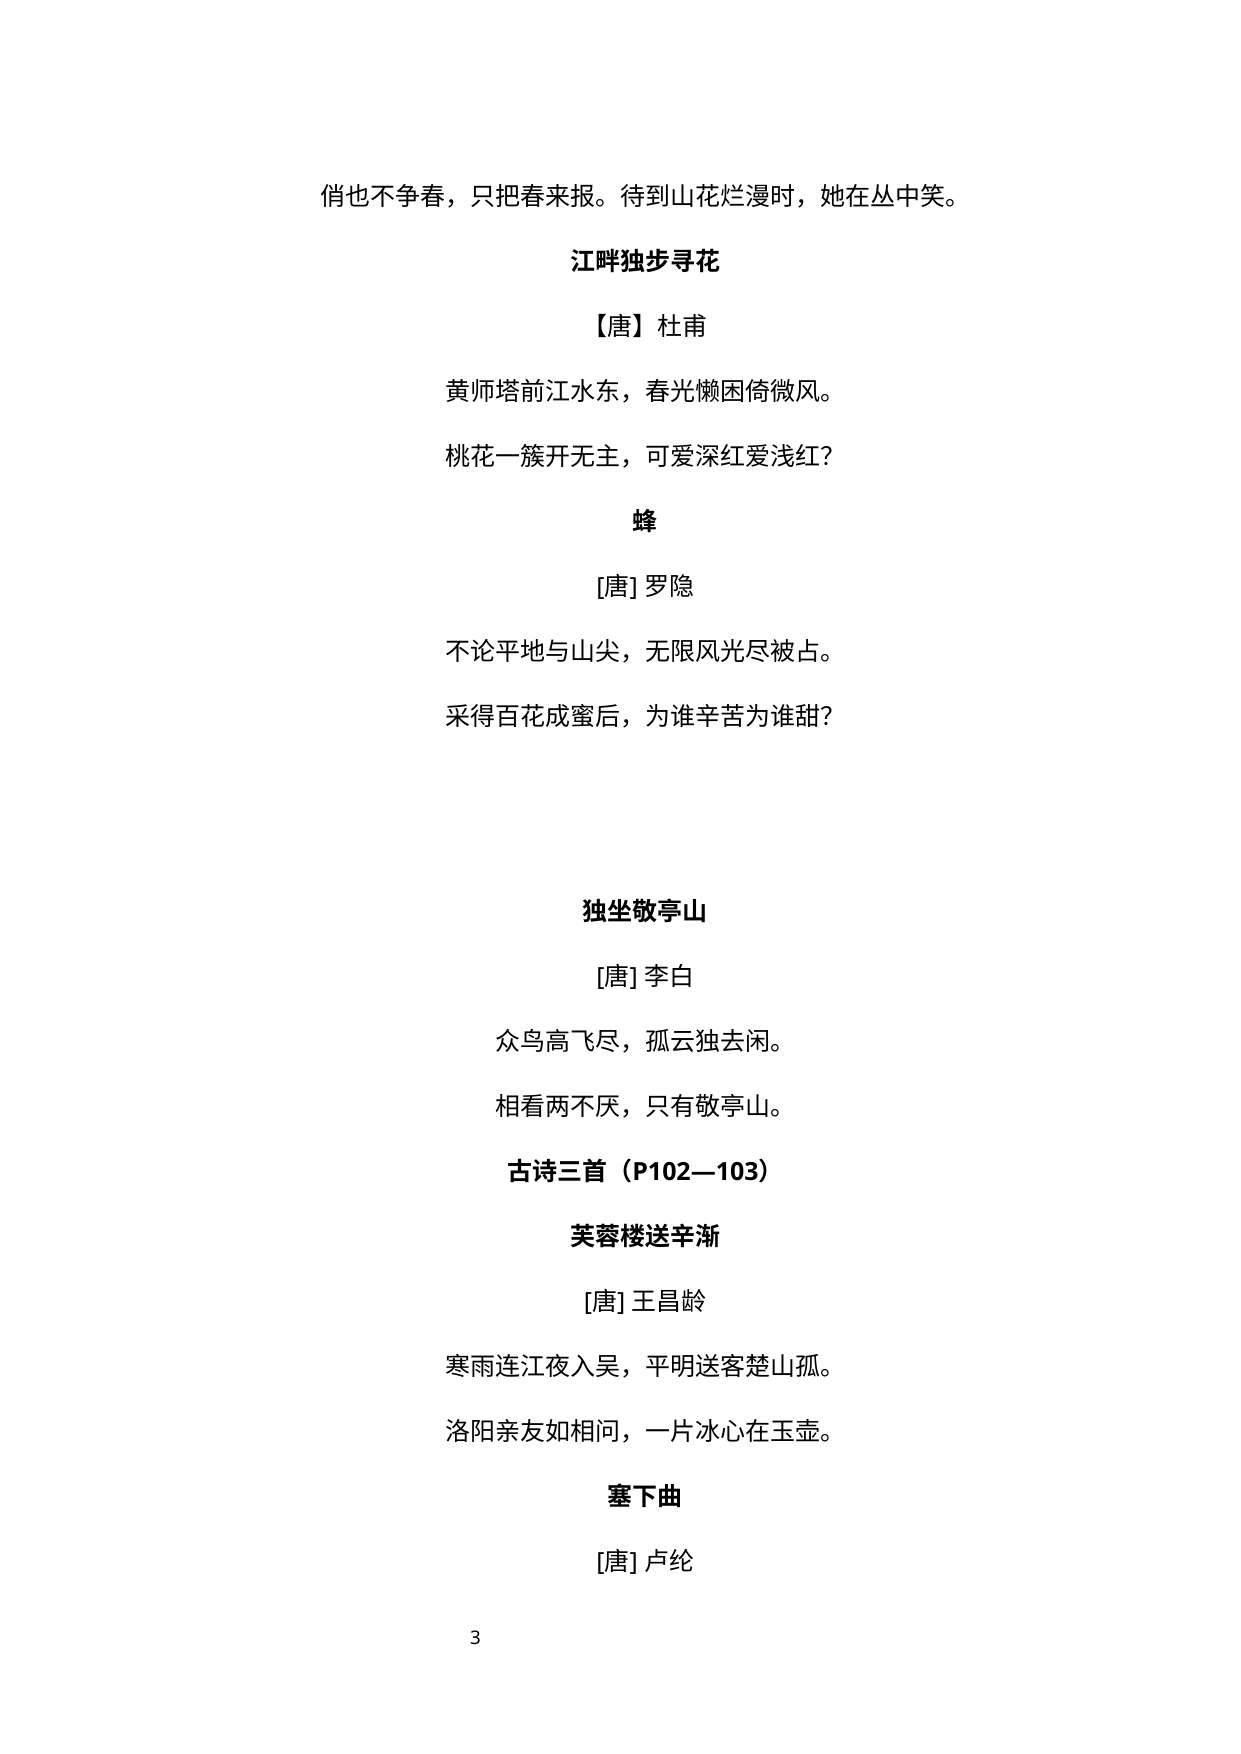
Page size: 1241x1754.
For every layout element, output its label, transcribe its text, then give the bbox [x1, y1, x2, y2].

text [唐] 卢纶 [187, 1527, 1053, 1592]
text 相看两不厌，只有敬亭山。 [187, 1072, 1053, 1137]
text 芙蓉楼送辛渐 [187, 1202, 1053, 1267]
text 黄师塔前江水东，春光懒困倚微风。 [187, 357, 1053, 422]
text 独坐敬亭山 [187, 877, 1053, 942]
text 蜂 [187, 487, 1053, 552]
text 【唐】杜甫 [187, 292, 1053, 357]
text [唐] 王昌龄 [187, 1267, 1053, 1332]
text 采得百花成蜜后，为谁辛苦为谁甜？ [187, 682, 1053, 747]
text 寒雨连江夜入吴，平明送客楚山孤。 [187, 1332, 1053, 1397]
text [唐] 罗隐 [187, 552, 1053, 617]
text 众鸟高飞尽，孤云独去闲。 [187, 1007, 1053, 1072]
text [唐] 李白 [187, 942, 1053, 1007]
text 塞下曲 [187, 1462, 1053, 1527]
text 洛阳亲友如相问，一片冰心在玉壶。 [187, 1397, 1053, 1462]
text 江畔独步寻花 [187, 227, 1053, 292]
text 古诗三首（P102—103） [187, 1137, 1053, 1202]
text 不论平地与山尖，无限风光尽被占。 [187, 617, 1053, 682]
text 桃花一簇开无主，可爱深红爱浅红？ [187, 422, 1053, 487]
text 俏也不争春，只把春来报。待到山花烂漫时，她在丛中笑。 [187, 162, 1053, 227]
